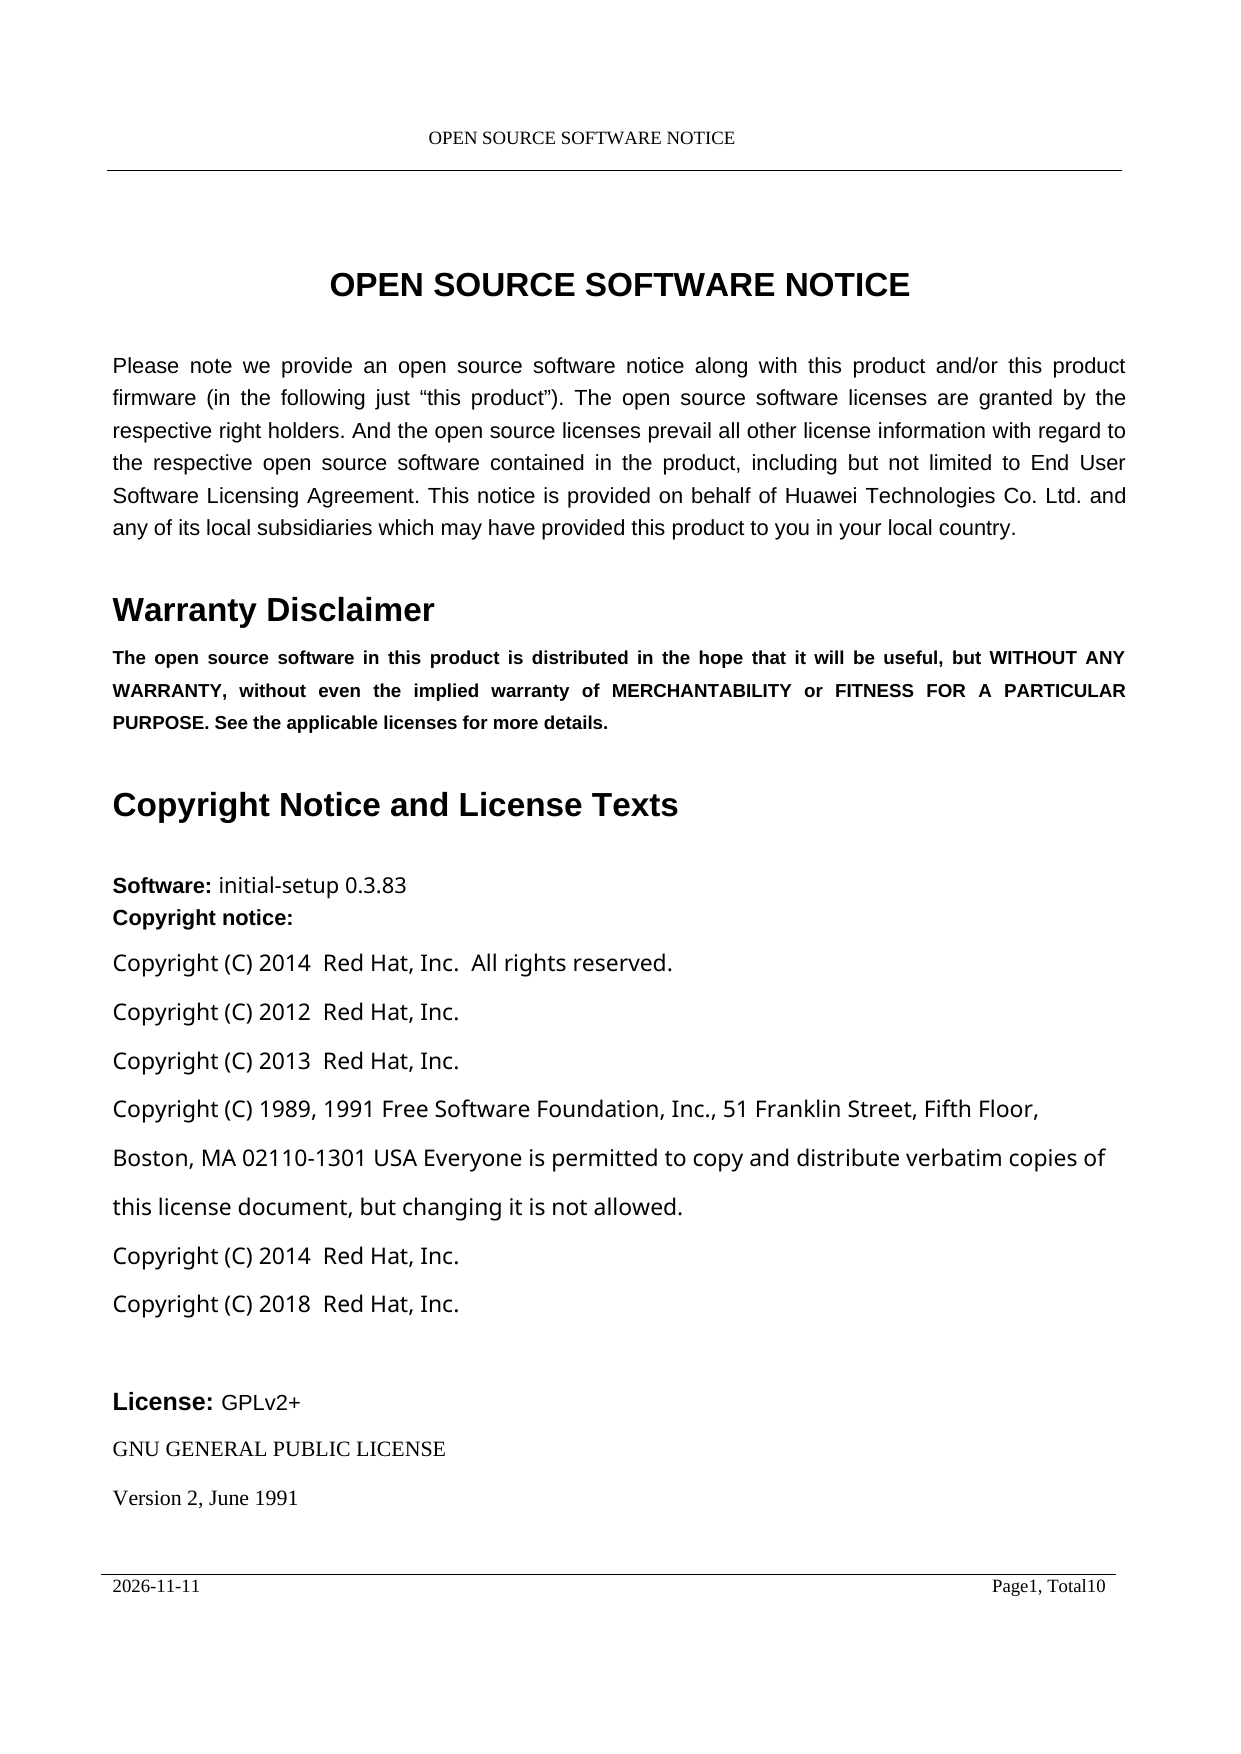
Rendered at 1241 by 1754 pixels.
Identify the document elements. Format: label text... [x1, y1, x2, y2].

text The open source software in this product is distributed in the hope that it will be useful, but WITHOUT ANY WARRANTY, without even the implied warranty of MERCHANTABILITY or FITNESS FOR A PARTICULAR PURPOSE. See the applicable licenses for more details. [112, 641, 1128, 739]
text Please note we provide an open source software notice along with this product and/or this product firmware (in the following just “this product”). The open source software licenses are granted by the respective right holders. And the open source licenses prevail all other license information with regard to the respective open source software contained in the product, including but not limited to End User Software Licensing Agreement. This notice is provided on behalf of Huawei Technologies Co. Ltd. and any of its local subsidiaries which may have provided this product to you in your local country. [112, 349, 1128, 544]
text Copyright (C) 2014 Red Hat, Inc. All rights reserved. Copyright (C) 2012 Red Hat, Inc. Copyright (C) 2013 Red Hat, Inc. Copyright (C) 1989, 1991 Free Software Foundation, Inc., 51 Franklin Street, Fifth Floor, Boston, MA 02110-1301 USA Everyone is permitted to copy and distribute verbatim copies of this license document, but changing it is not allowed. Copyright (C) 2014 Red Hat, Inc. Copyright (C) 2018 Red Hat, Inc. [112, 947, 1128, 1369]
text Copyright Notice and License Texts [112, 771, 1128, 836]
text License: GPLv2+ [112, 1385, 1128, 1418]
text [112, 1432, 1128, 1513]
text Software: initial-setup 0.3.83 [112, 869, 1128, 901]
text OPEN SOURCE SOFTWARE NOTICE [112, 251, 1128, 316]
text Warranty Disclaimer [112, 576, 1128, 641]
text Copyright notice: [112, 901, 1128, 934]
